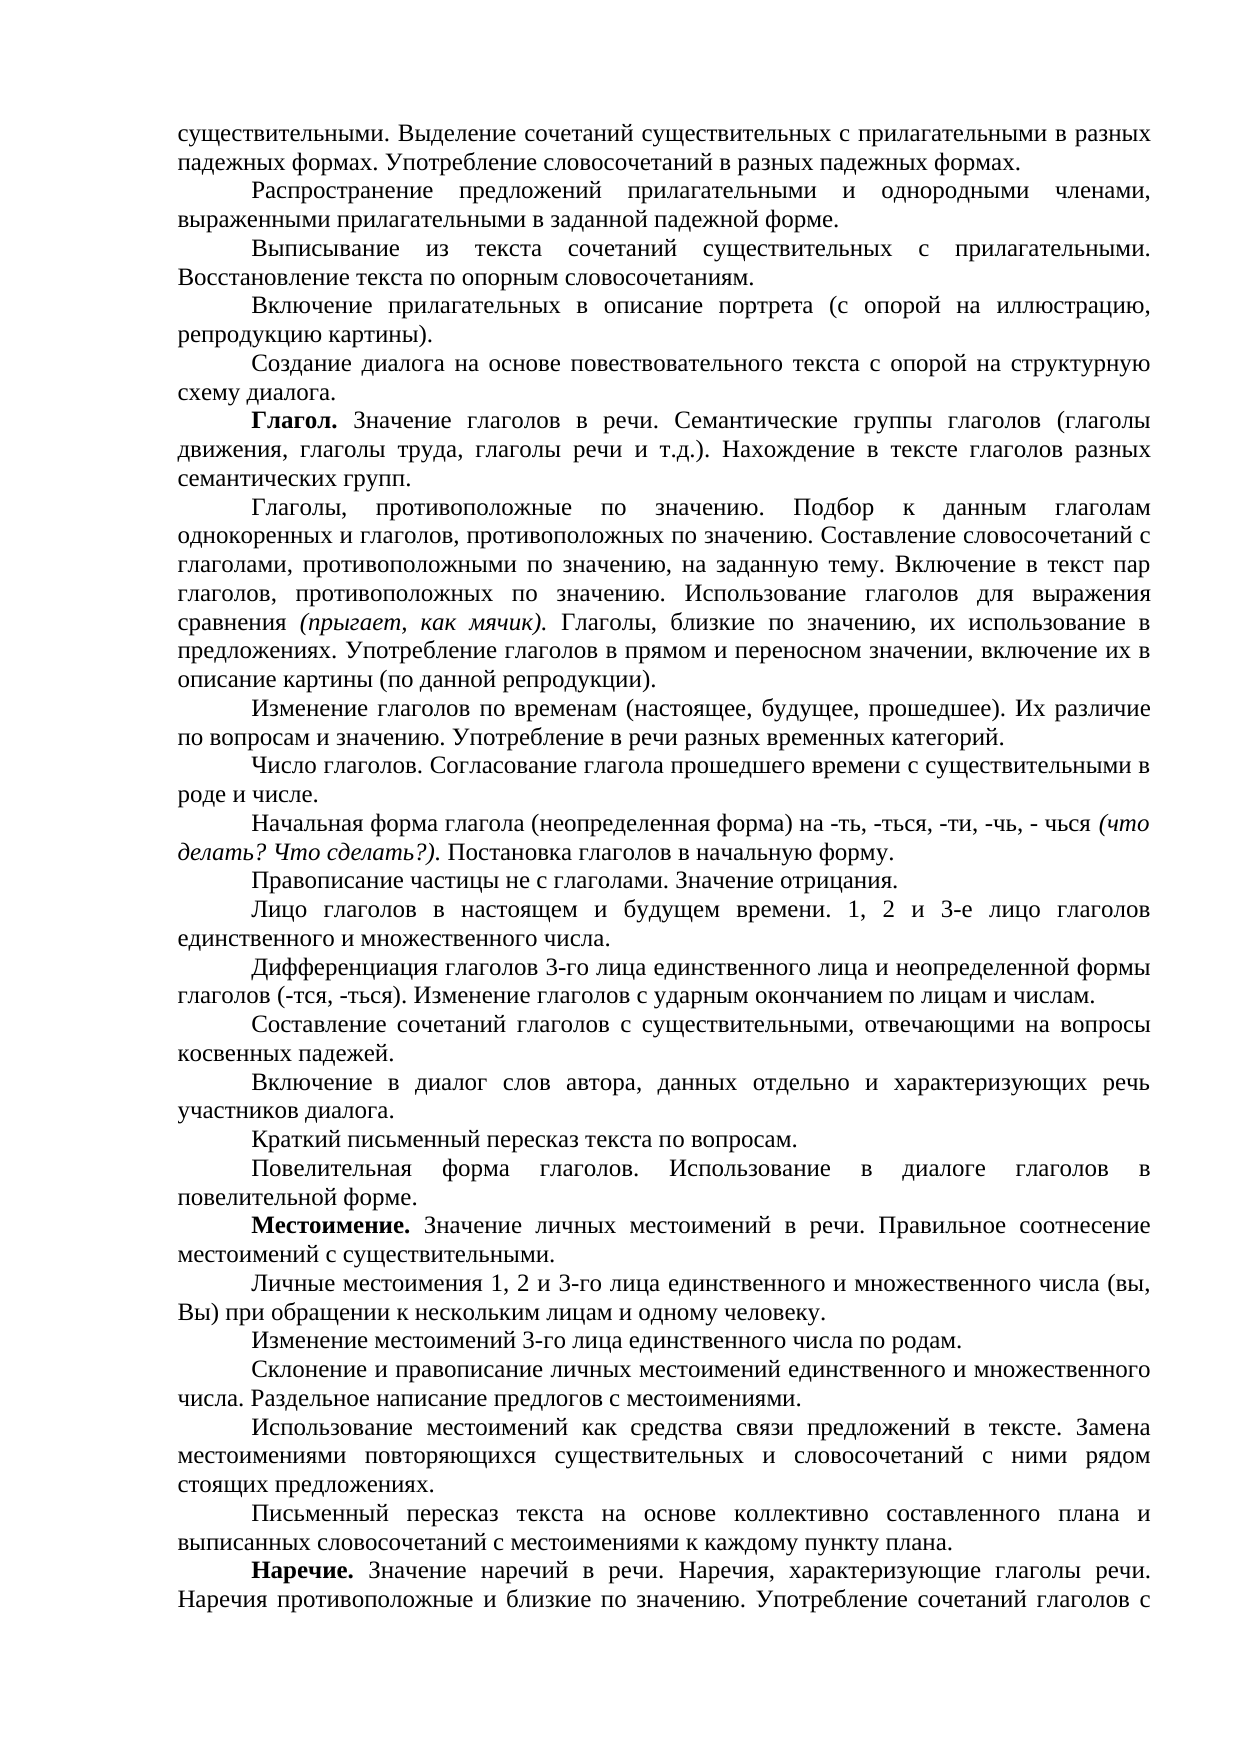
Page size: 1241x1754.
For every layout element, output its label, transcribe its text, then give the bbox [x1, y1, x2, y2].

text Изменение глаголов по временам (настоящее, будущее, прошедшее). Их различие по вопросам и значению. Употребление в речи разных временных категорий. [177, 693, 1152, 751]
text Создание диалога на основе повествовательного текста с опорой на структурную схему диалога. [177, 348, 1152, 406]
text Глагол. Значение глаголов в речи. Семантические группы глаголов (глаголы движения, глаголы труда, глаголы речи и т.д.). Нахождение в тексте глаголов разных семантических групп. [177, 406, 1152, 492]
text Краткий письменный пересказ текста по вопросам. [177, 1124, 1152, 1153]
text Составление сочетаний глаголов с существительными, отвечающими на вопросы косвенных падежей. [177, 1009, 1152, 1067]
text Дифференциация глаголов 3-го лица единственного лица и неопределенной формы глаголов (-тся, -ться). Изменение глаголов с ударным окончанием по лицам и числам. [177, 952, 1152, 1009]
text Изменение местоимений 3-го лица единственного числа по родам. [177, 1326, 1152, 1354]
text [177, 118, 1152, 176]
text Распространение предложений прилагательными и однородными членами, выраженными прилагательными в заданной падежной форме. [177, 176, 1152, 233]
text Начальная форма глагола (неопределенная форма) на -ть, -ться, -ти, -чь, - чься (что делать? Что сделать?). Постановка глаголов в начальную форму. [177, 808, 1152, 866]
text Включение в диалог слов автора, данных отдельно и характеризующих речь участников диалога. [177, 1067, 1152, 1124]
text Правописание частицы не с глаголами. Значение отрицания. [177, 866, 1152, 894]
text Местоимение. Значение личных местоимений в речи. Правильное соотнесение местоимений с существительными. [177, 1211, 1152, 1268]
text Лицо глаголов в настоящем и будущем времени. 1, 2 и 3-е лицо глаголов единственного и множественного числа. [177, 894, 1152, 952]
text Выписывание из текста сочетаний существительных с прилагательными. Восстановление текста по опорным словосочетаниям. [177, 233, 1152, 291]
text Повелительная форма глаголов. Использование в диалоге глаголов в повелительной форме. [177, 1153, 1152, 1211]
text Письменный пересказ текста на основе коллективно составленного плана и выписанных словосочетаний с местоимениями к каждому пункту плана. [177, 1498, 1152, 1556]
text Склонение и правописание личных местоимений единственного и множественного числа. Раздельное написание предлогов с местоимениями. [177, 1354, 1152, 1412]
text Личные местоимения 1, 2 и 3-го лица единственного и множественного числа (вы, Вы) при обращении к нескольким лицам и одному человеку. [177, 1268, 1152, 1326]
text Использование местоимений как средства связи предложений в тексте. Замена местоимениями повторяющихся существительных и словосочетаний с ними рядом стоящих предложениях. [177, 1412, 1152, 1498]
text Включение прилагательных в описание портрета (с опорой на иллюстрацию, репродукцию картины). [177, 291, 1152, 348]
text Глаголы, противоположные по значению. Подбор к данным глаголам однокоренных и глаголов, противоположных по значению. Составление словосочетаний с глаголами, противоположными по значению, на заданную тему. Включение в текст пар глаголов, противоположных по значению. Использование глаголов для выражения сравнения (прыгает, как мячик). Глаголы, близкие по значению, их использование в предложениях. Употребление глаголов в прямом и переносном значении, включение их в описание картины (по данной репродукции). [177, 492, 1152, 693]
text Число глаголов. Согласование глагола прошедшего времени с существительными в роде и числе. [177, 751, 1152, 808]
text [177, 1556, 1152, 1613]
